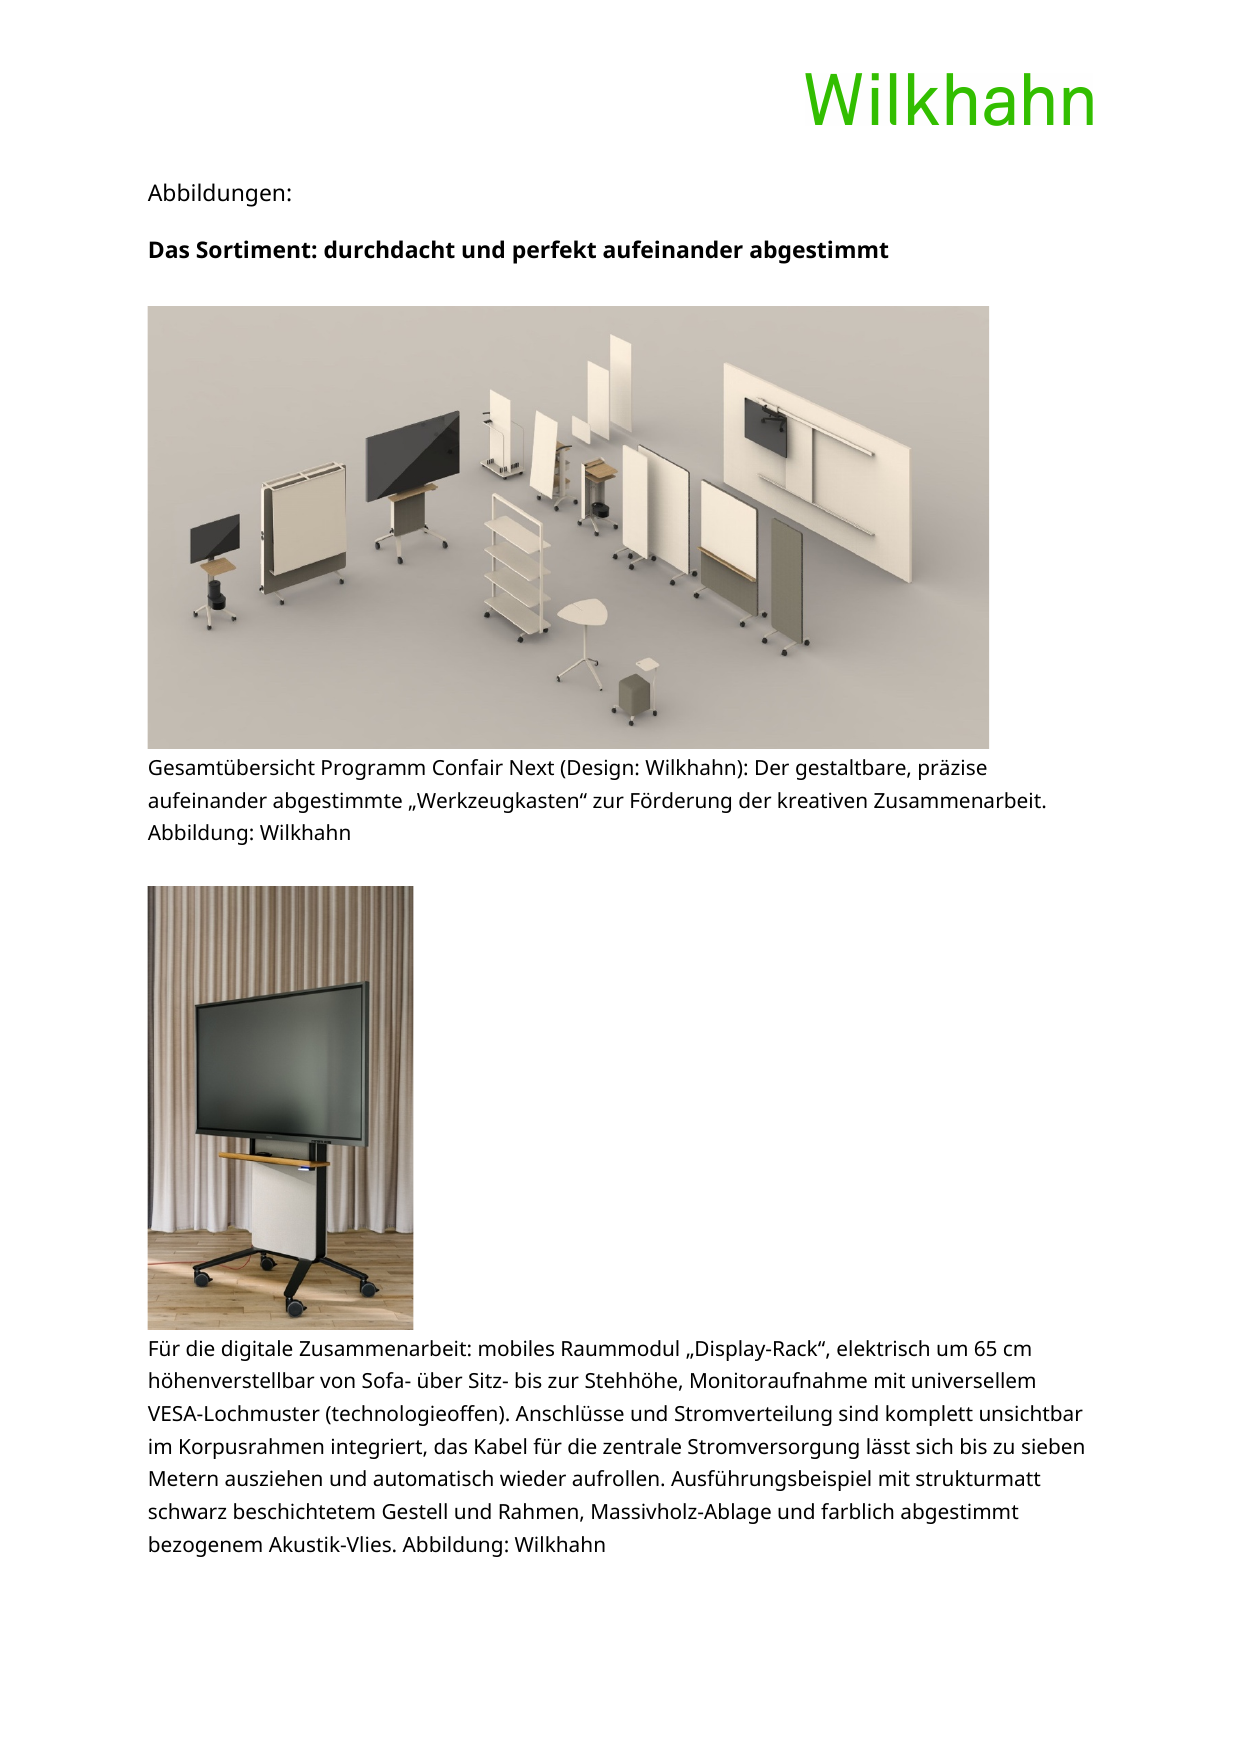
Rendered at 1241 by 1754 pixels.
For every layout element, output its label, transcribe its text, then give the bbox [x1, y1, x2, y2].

text Gesamtübersicht Programm Confair Next (Design: Wilkhahn): Der gestaltbare, präzise aufeinander abgestimmte „Werkzeugkasten“ zur Förderung der kreativen Zusammenarbeit. [148, 753, 1093, 814]
text Für die digitale Zusammenarbeit: mobiles Raummodul „Display-Rack“, elektrisch um 65 cm höhenverstellbar von Sofa- über Sitz- bis zur Stehhöhe, Monitoraufnahme mit universellem VESA-Lochmuster (technologieoffen). Anschlüsse und Stromverteilung sind komplett unsichtbar im Korpusrahmen integriert, das Kabel für die zentrale Stromversorgung lässt sich bis zu sieben Metern ausziehen und automatisch wieder aufrollen. Ausführungsbeispiel mit strukturmatt schwarz beschichtetem Gestell und Rahmen, Massivholz-Ablage und farblich abgestimmt bezogenem Akustik-Vlies. Abbildung: Wilkhahn [148, 1334, 1093, 1558]
text Das Sortiment: durchdacht und perfekt aufeinander abgestimmt [148, 234, 1093, 265]
text Abbildungen: [148, 177, 1093, 208]
picture [147, 306, 990, 749]
text Abbildung: Wilkhahn [148, 818, 1093, 847]
picture [805, 73, 1093, 126]
picture [147, 886, 414, 1330]
